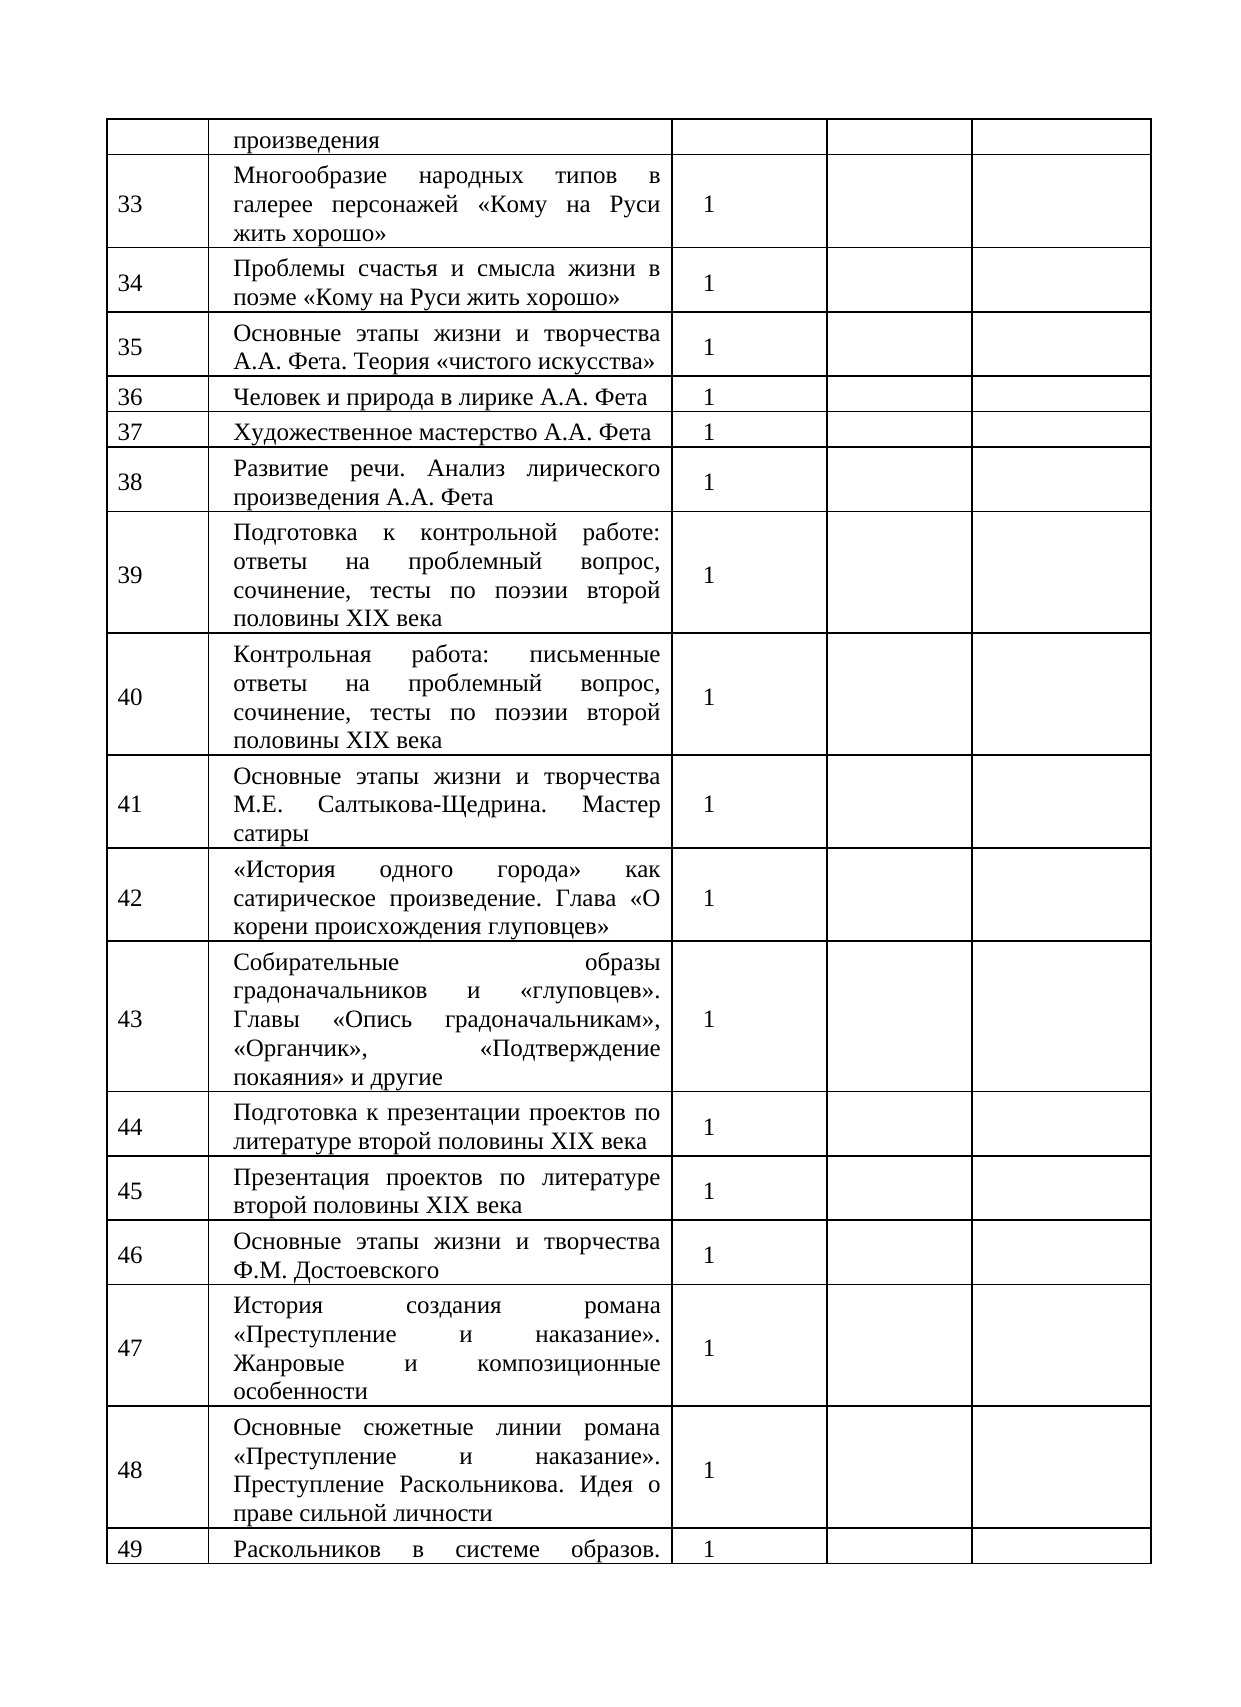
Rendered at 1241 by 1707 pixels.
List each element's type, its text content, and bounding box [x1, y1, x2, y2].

table_cell [973, 120, 1150, 154]
table_cell 1 [673, 448, 826, 511]
table_cell [828, 512, 971, 632]
table_cell 45 [108, 1157, 208, 1219]
table_cell [828, 1529, 971, 1562]
table_cell 1 [673, 942, 826, 1091]
table_cell [828, 1157, 971, 1219]
table_cell Развитие речи. Анализ лирического произведения А.А. Фета [209, 448, 671, 511]
table_cell 48 [108, 1407, 208, 1527]
table_cell Проблемы счастья и смысла жизни в поэме «Кому на Руси жить хорошо» [209, 248, 671, 311]
table_cell [973, 1221, 1150, 1283]
table_cell [828, 377, 971, 411]
table_cell [973, 942, 1150, 1091]
table_cell [973, 248, 1150, 311]
table_cell 1 [673, 377, 826, 411]
table_cell [828, 634, 971, 754]
table_cell Собирательные образы градоначальников и «глуповцев». Главы «Опись градоначальникам», «Органчик», «Подтверждение покаяния» и другие [209, 942, 671, 1091]
table_cell 47 [108, 1285, 208, 1405]
table_cell Контрольная работа: письменные ответы на проблемный вопрос, сочинение, тесты по поэзии второй половины XIX века [209, 634, 671, 754]
table_cell Художественное мастерство А.А. Фета [209, 412, 671, 446]
table_cell 1 [673, 313, 826, 375]
table_cell 1 [673, 412, 826, 446]
table_cell 1 [673, 120, 826, 154]
table_cell 1 [673, 155, 826, 247]
table_cell [973, 377, 1150, 411]
table_cell [973, 1529, 1150, 1562]
table_cell 37 [108, 412, 208, 446]
table_cell [828, 1221, 971, 1283]
table_cell 1 [673, 1407, 826, 1527]
table_cell [973, 448, 1150, 511]
table_cell [828, 120, 971, 154]
table_cell [973, 1092, 1150, 1155]
table_cell 1 [673, 1285, 826, 1405]
table_cell Основные этапы жизни и творчества А.А. Фета. Теория «чистого искусства» [209, 313, 671, 375]
table_cell [828, 756, 971, 847]
table_cell [973, 634, 1150, 754]
table_cell [973, 1157, 1150, 1219]
table_cell 33 [108, 155, 208, 247]
table_cell [973, 1407, 1150, 1527]
table_cell 39 [108, 512, 208, 632]
table_cell 1 [673, 248, 826, 311]
table_cell [828, 1092, 971, 1155]
table_cell 34 [108, 248, 208, 311]
table_cell 1 [673, 1529, 826, 1562]
table_cell 1 [673, 756, 826, 847]
table_cell 32 [108, 120, 208, 154]
table_cell Человек и природа в лирике А.А. Фета [209, 377, 671, 411]
table_cell 1 [673, 634, 826, 754]
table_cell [209, 1529, 671, 1562]
table_cell Основные этапы жизни и творчества М.Е. Салтыкова-Щедрина. Мастер сатиры [209, 756, 671, 847]
table_cell [828, 155, 971, 247]
table_cell 1 [673, 1157, 826, 1219]
table_cell [828, 1285, 971, 1405]
table_cell [973, 756, 1150, 847]
table_cell Многообразие народных типов в галерее персонажей «Кому на Руси жить хорошо» [209, 155, 671, 247]
table_cell «История одного города» как сатирическое произведение. Глава «О корени происхождения глуповцев» [209, 849, 671, 940]
table_cell [973, 1285, 1150, 1405]
table_cell [973, 512, 1150, 632]
table_cell [973, 155, 1150, 247]
table_cell 43 [108, 942, 208, 1091]
table_cell Основные этапы жизни и творчества Ф.М. Достоевского [209, 1221, 671, 1283]
table_cell 40 [108, 634, 208, 754]
table_cell Подготовка к презентации проектов по литературе второй половины XIX века [209, 1092, 671, 1155]
table_cell [828, 849, 971, 940]
table_cell [828, 248, 971, 311]
table_cell 36 [108, 377, 208, 411]
table_cell Подготовка к контрольной работе: ответы на проблемный вопрос, сочинение, тесты по поэзии второй половины XIX века [209, 512, 671, 632]
table_cell Основные сюжетные линии романа «Преступление и наказание». Преступление Раскольникова. Идея о праве сильной личности [209, 1407, 671, 1527]
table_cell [209, 120, 671, 154]
table_cell [828, 448, 971, 511]
table_cell [973, 849, 1150, 940]
table_cell 44 [108, 1092, 208, 1155]
table_cell [828, 1407, 971, 1527]
table_cell [973, 412, 1150, 446]
table_cell 1 [673, 512, 826, 632]
table_cell 1 [673, 849, 826, 940]
table_cell 49 [108, 1529, 208, 1562]
table_cell История создания романа «Преступление и наказание». Жанровые и композиционные особенности [209, 1285, 671, 1405]
table_cell 1 [673, 1092, 826, 1155]
table_cell Презентация проектов по литературе второй половины XIX века [209, 1157, 671, 1219]
table_cell [828, 942, 971, 1091]
table_cell 35 [108, 313, 208, 375]
table_cell [973, 313, 1150, 375]
table_cell 42 [108, 849, 208, 940]
table_cell [828, 313, 971, 375]
table_cell [828, 412, 971, 446]
table_cell 38 [108, 448, 208, 511]
table_cell 41 [108, 756, 208, 847]
table_cell 46 [108, 1221, 208, 1283]
table_cell 1 [673, 1221, 826, 1283]
